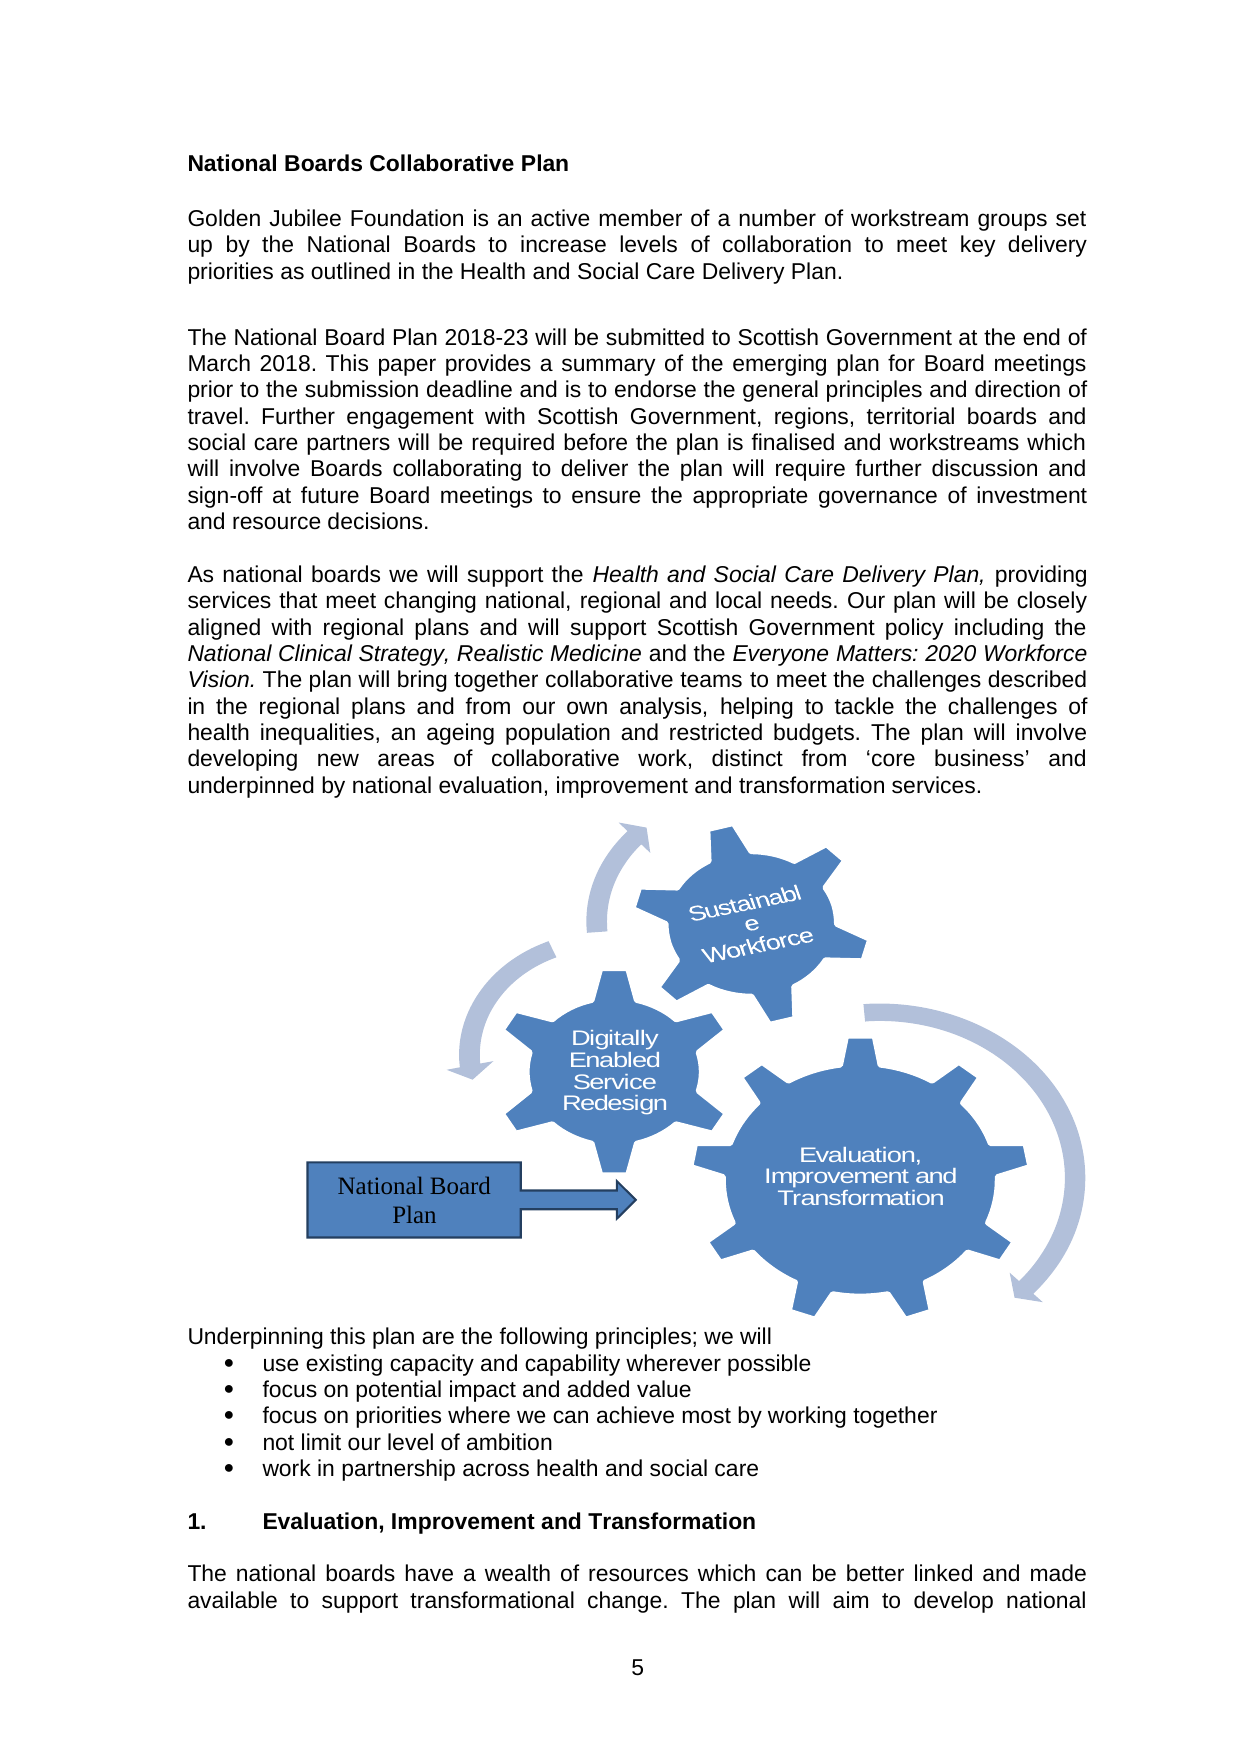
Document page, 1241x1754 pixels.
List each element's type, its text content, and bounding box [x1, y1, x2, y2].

text Underpinning this plan are the following principles; we will [187, 1323, 1087, 1349]
list use existing capacity and capability wherever possible [225, 1349, 1087, 1376]
list focus on priorities where we can achieve most by working together [225, 1402, 1087, 1428]
list focus on potential impact and added value [225, 1376, 1087, 1402]
list not limit our level of ambition [225, 1428, 1087, 1455]
list work in partnership across health and social care [225, 1455, 1087, 1481]
text National Boards Collaborative Plan [187, 150, 1087, 176]
list Evaluation, Improvement and Transformation [187, 1508, 1087, 1534]
text Golden Jubilee Foundation is an active member of a number of workstream groups set up by the National Boards to increase levels of collaboration to meet key delivery priorities as outlined in the Health and Social Care Delivery Plan. [187, 205, 1087, 284]
text As national boards we will support the Health and Social Care Delivery Plan, providing services that meet changing national, regional and local needs. Our plan will be closely aligned with regional plans and will support Scottish Government policy including the National Clinical Strategy, Realistic Medicine and the Everyone Matters: 2020 Workforce Vision. The plan will bring together collaborative teams to meet the challenges described in the regional plans and from our own analysis, helping to tackle the challenges of health inequalities, an ageing population and restricted budgets. The plan will involve developing new areas of collaborative work, distinct from ‘core business’ and underpinned by national evaluation, improvement and transformation services. [187, 561, 1087, 798]
text The National Board Plan 2018-23 will be submitted to Scottish Government at the end of March 2018. This paper provides a summary of the emerging plan for Board meetings prior to the submission deadline and is to endorse the general principles and direction of travel. Further engagement with Scottish Government, regions, territorial boards and social care partners will be required before the plan is finalised and workstreams which will involve Boards collaborating to deliver the plan will require further discussion and sign-off at future Board meetings to ensure the appropriate governance of investment and resource decisions. [187, 324, 1087, 534]
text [187, 1560, 1087, 1613]
